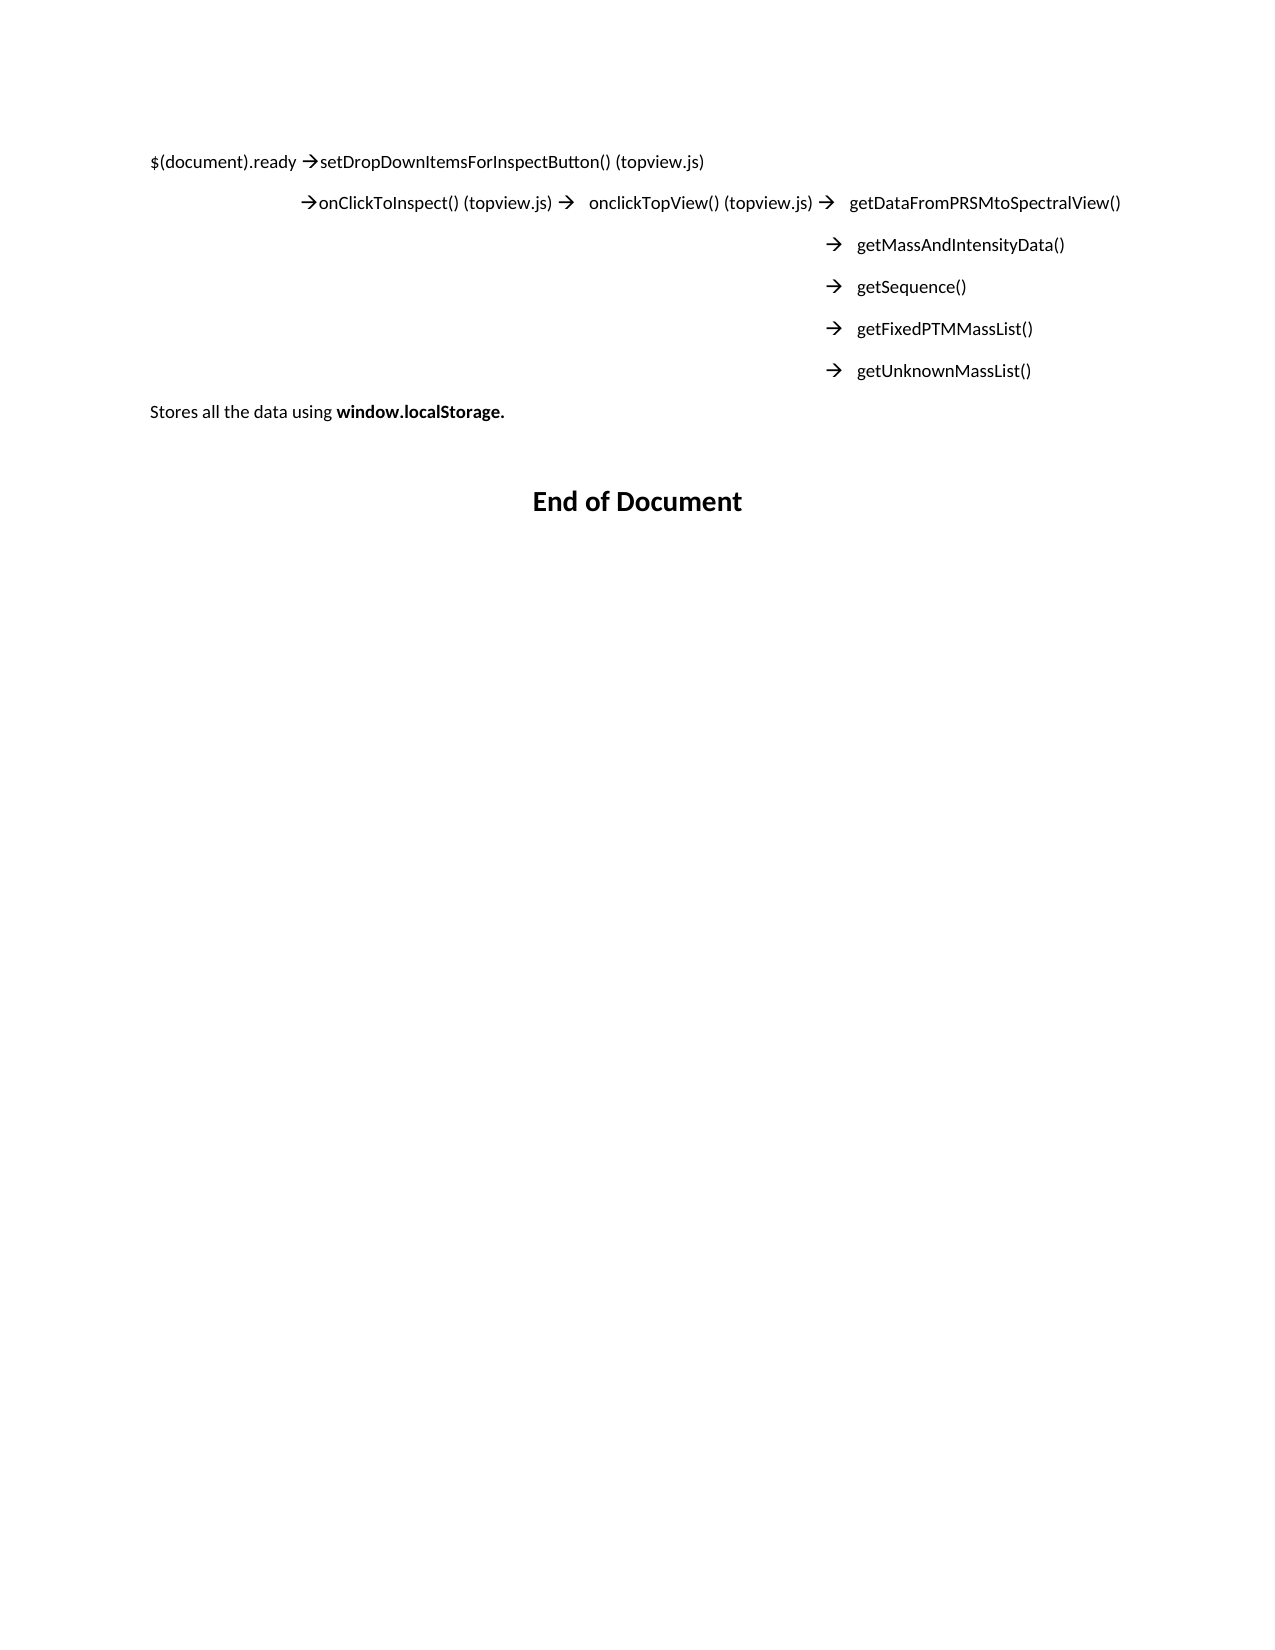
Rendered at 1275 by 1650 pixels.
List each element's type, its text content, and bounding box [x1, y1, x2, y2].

text getMassAndIntensityData() [150, 233, 1125, 256]
text getUnknownMassList() [150, 359, 1125, 382]
text getSequence() [150, 275, 1125, 298]
text End of Document [150, 483, 1125, 519]
text getFixedPTMMassList() [150, 317, 1125, 340]
text $(document).ready setDropDownItemsForInspectButton() (topview.js) [150, 150, 1125, 173]
text onClickToInspect() (topview.js) onclickTopView() (topview.js) getDataFromPRSMtoSpectralView() [150, 191, 1125, 214]
text Stores all the data using window.localStorage. [150, 401, 1125, 424]
